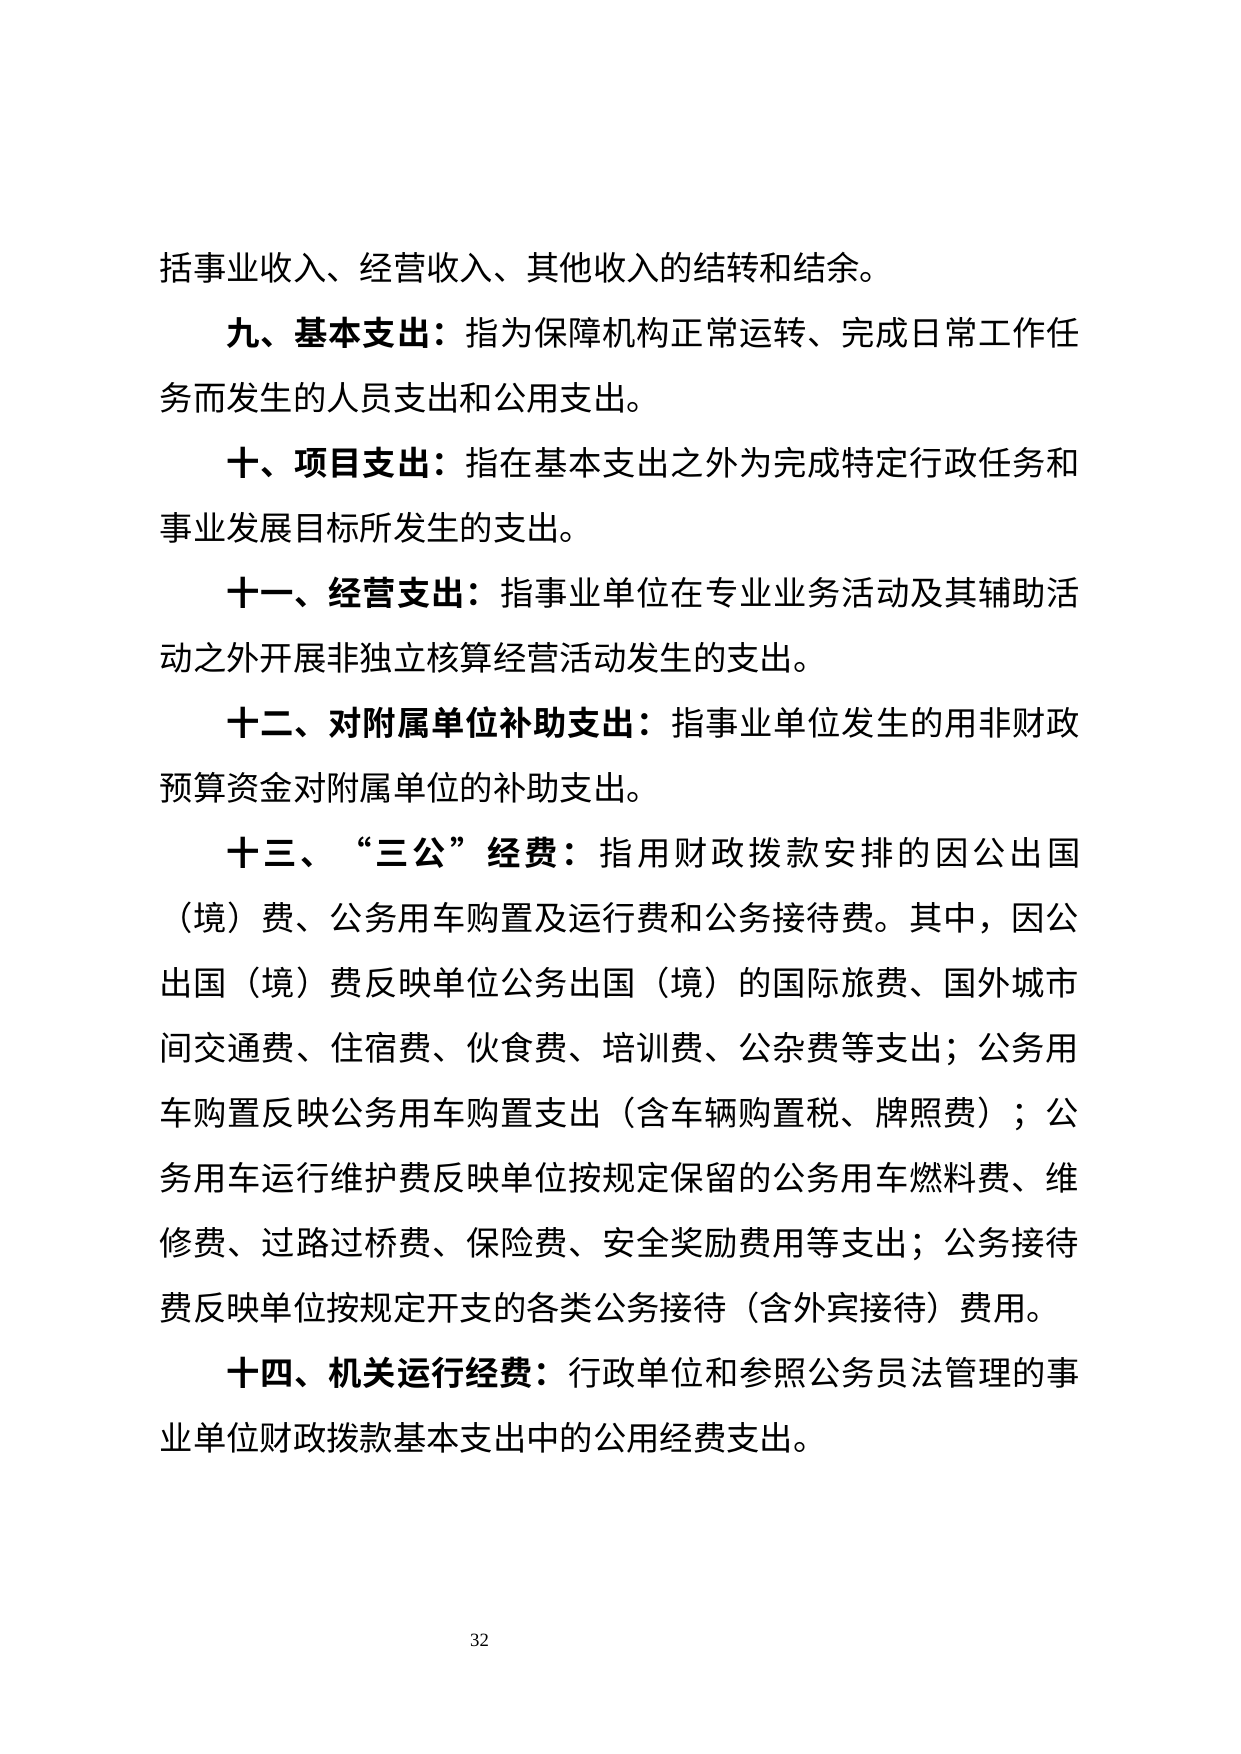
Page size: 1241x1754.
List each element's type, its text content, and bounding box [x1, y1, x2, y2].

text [159, 233, 1081, 298]
text 九、基本支出：指为保障机构正常运转、完成日常工作任务而发生的人员支出和公用支出。 [159, 298, 1081, 428]
text 十二、对附属单位补助支出：指事业单位发生的用非财政预算资金对附属单位的补助支出。 [159, 688, 1081, 818]
text 十四、机关运行经费：行政单位和参照公务员法管理的事业单位财政拨款基本支出中的公用经费支出。 [159, 1338, 1081, 1468]
text 十、项目支出：指在基本支出之外为完成特定行政任务和事业发展目标所发生的支出。 [159, 428, 1081, 558]
text 十三、“三公”经费：指用财政拨款安排的因公出国（境）费、公务用车购置及运行费和公务接待费。其中，因公出国（境）费反映单位公务出国（境）的国际旅费、国外城市间交通费、住宿费、伙食费、培训费、公杂费等支出；公务用车购置反映公务用车购置支出（含车辆购置税、牌照费）；公务用车运行维护费反映单位按规定保留的公务用车燃料费、维修费、过路过桥费、保险费、安全奖励费用等支出；公务接待费反映单位按规定开支的各类公务接待（含外宾接待）费用。 [159, 818, 1081, 1338]
text 十一、经营支出：指事业单位在专业业务活动及其辅助活动之外开展非独立核算经营活动发生的支出。 [159, 558, 1081, 688]
